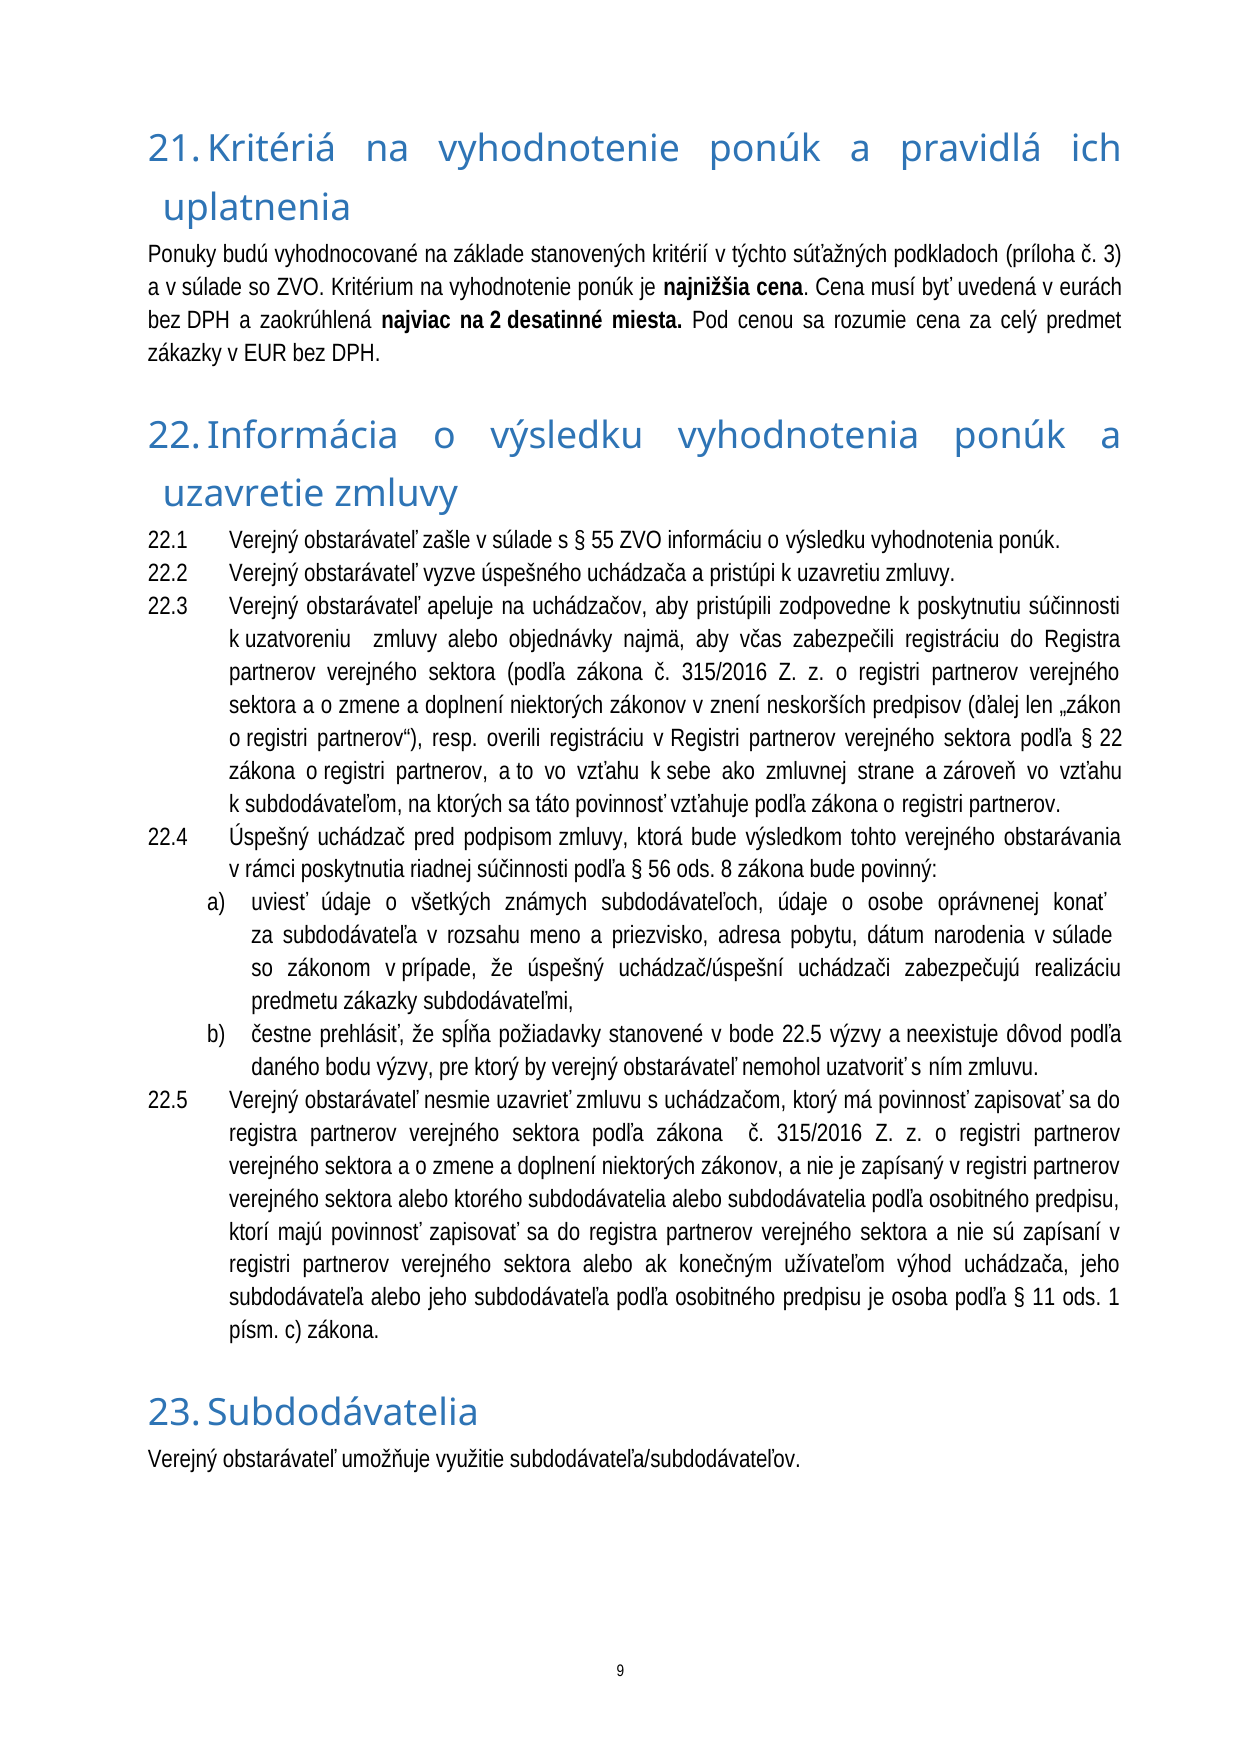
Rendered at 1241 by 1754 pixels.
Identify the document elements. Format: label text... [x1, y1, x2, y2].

list Verejný obstarávateľ nesmie uzavrieť zmluvu s uchádzačom, ktorý má povinnosť zapisovať sa do registra partnerov verejného sektora podľa zákona č. 315/2016 Z. z. o registri partnerov verejného sektora a o zmene a doplnení niektorých zákonov, a nie je zapísaný v registri partnerov verejného sektora alebo ktorého subdodávatelia alebo subdodávatelia podľa osobitného predpisu, ktorí majú povinnosť zapisovať sa do registra partnerov verejného sektora a nie sú zapísaní v registri partnerov verejného sektora alebo ak konečným užívateľom výhod uchádzača, jeho subdodávateľa alebo jeho subdodávateľa podľa osobitného predpisu je osoba podľa § 11 ods. 1 písm. c) zákona. [148, 1085, 1122, 1344]
list Verejný obstarávateľ zašle v súlade s § 55 ZVO informáciu o výsledku vyhodnotenia ponúk. [148, 525, 1122, 554]
text Ponuky budú vyhodnocované na základe stanovených kritérií v týchto súťažných podkladoch (príloha č. 3) a v súlade so ZVO. Kritérium na vyhodnotenie ponúk je najnižšia cena. Cena musí byť uvedená v eurách bez DPH a zaokrúhlená najviac na 2 desatinné miesta. Pod cenou sa rozumie cena za celý predmet zákazky v EUR bez DPH. [148, 239, 1122, 366]
list Verejný obstarávateľ apeluje na uchádzačov, aby pristúpili zodpovedne k poskytnutiu súčinnosti k uzatvoreniu zmluvy alebo objednávky najmä, aby včas zabezpečili registráciu do Registra partnerov verejného sektora (podľa zákona č. 315/2016 Z. z. o registri partnerov verejného sektora a o zmene a doplnení niektorých zákonov v znení neskorších predpisov (ďalej len „zákon o registri partnerov“), resp. overili registráciu v Registri partnerov verejného sektora podľa § 22 zákona o registri partnerov, a to vo vzťahu k sebe ako zmluvnej strane a zároveň vo vzťahu k subdodávateľom, na ktorých sa táto povinnosť vzťahuje podľa zákona o registri partnerov. [148, 591, 1122, 817]
list uviesť údaje o všetkých známych subdodávateľoch, údaje o osobe oprávnenej konať za subdodávateľa v rozsahu meno a priezvisko, adresa pobytu, dátum narodenia v súlade so zákonom v prípade, že úspešný uchádzač/úspešní uchádzači zabezpečujú realizáciu predmetu zákazky subdodávateľmi, [207, 887, 1122, 1015]
text Verejný obstarávateľ umožňuje využitie subdodávateľa/subdodávateľov. [148, 1444, 1122, 1473]
list čestne prehlásiť, že spĺňa požiadavky stanovené v bode 22.5 výzvy a neexistuje dôvod podľa daného bodu výzvy, pre ktorý by verejný obstarávateľ nemohol uzatvoriť s ním zmluvu. [207, 1019, 1122, 1081]
list Úspešný uchádzač pred podpisom zmluvy, ktorá bude výsledkom tohto verejného obstarávania v rámci poskytnutia riadnej súčinnosti podľa § 56 ods. 8 zákona bude povinný: [148, 821, 1122, 883]
subtitle Subdodávatelia [148, 1385, 1122, 1436]
subtitle Informácia o výsledku vyhodnotenia ponúk a uzavretie zmluvy [148, 408, 1122, 518]
list Verejný obstarávateľ vyzve úspešného uchádzača a pristúpi k uzavretiu zmluvy. [148, 558, 1122, 587]
subtitle Kritériá na vyhodnotenie ponúk a pravidlá ich uplatnenia [148, 122, 1122, 231]
